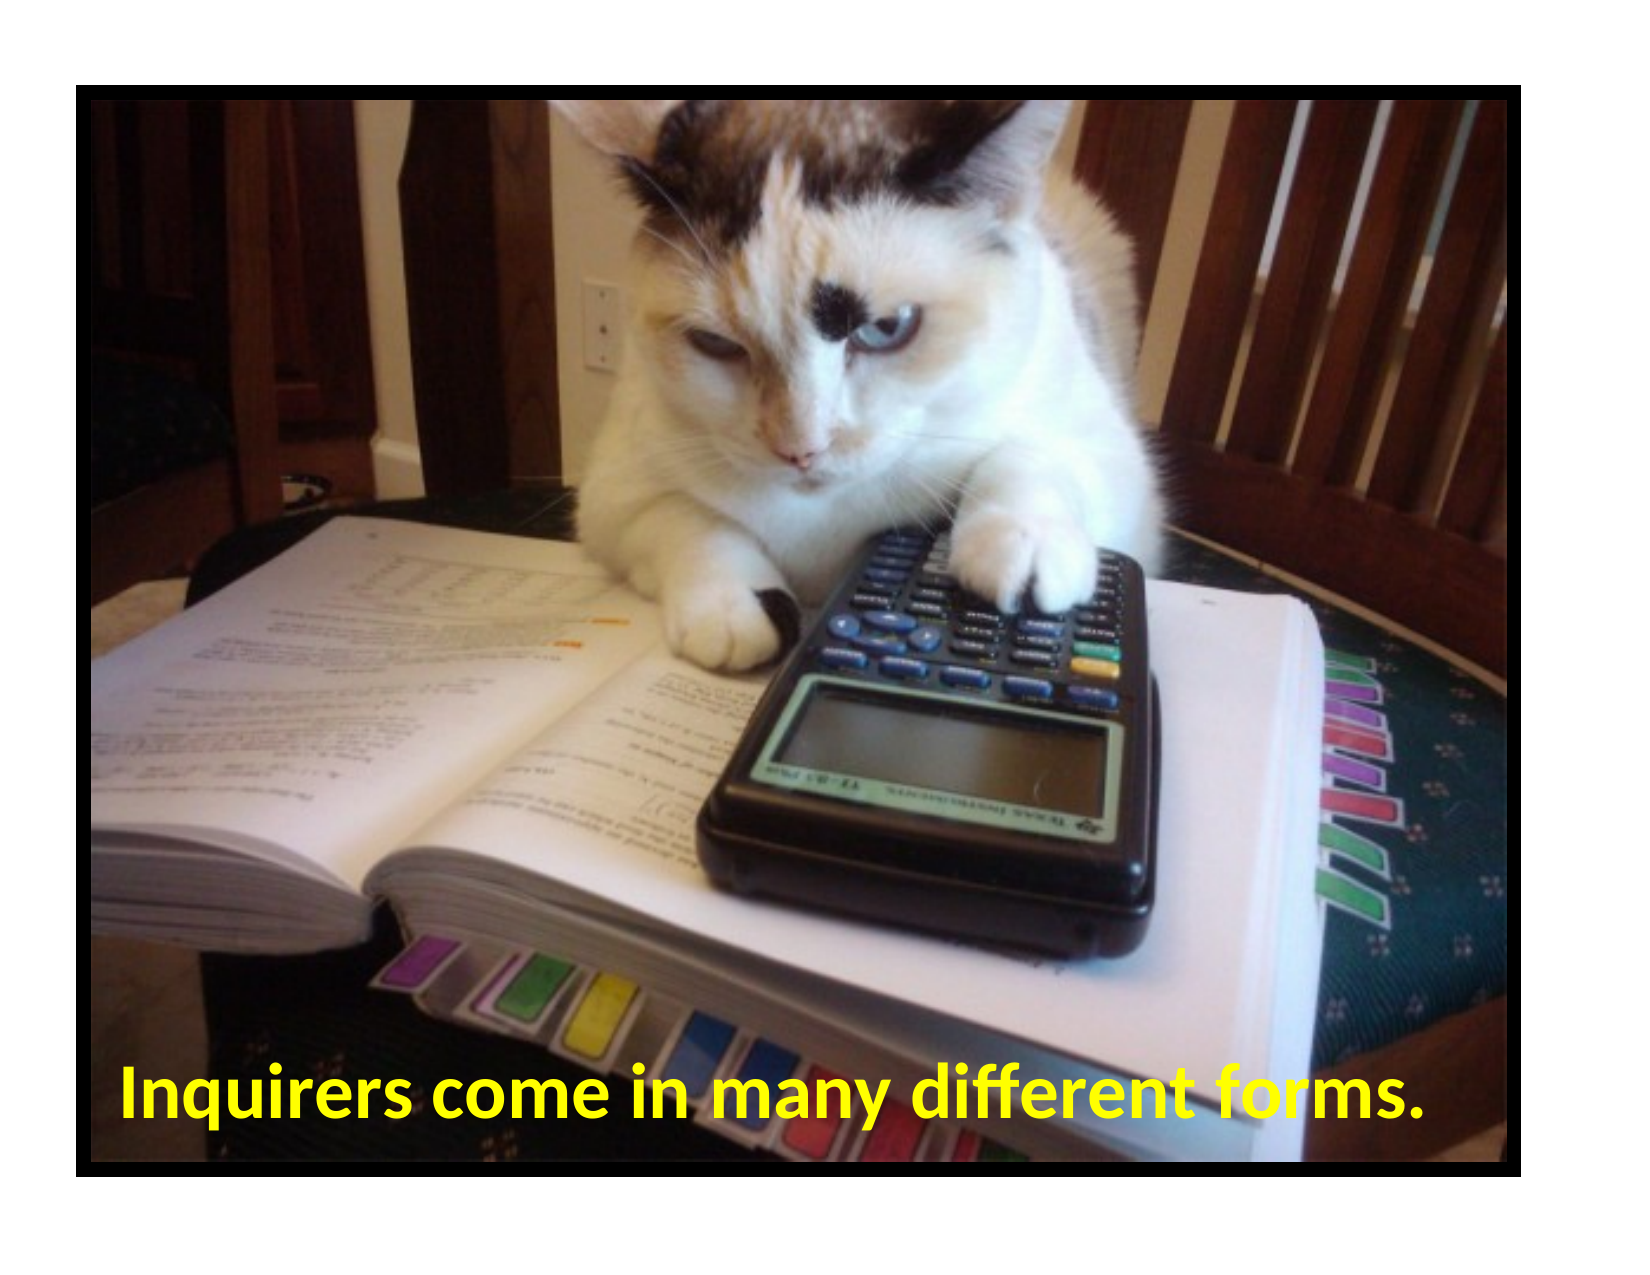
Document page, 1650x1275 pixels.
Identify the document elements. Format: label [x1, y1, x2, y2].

picture [91, 100, 1507, 1162]
